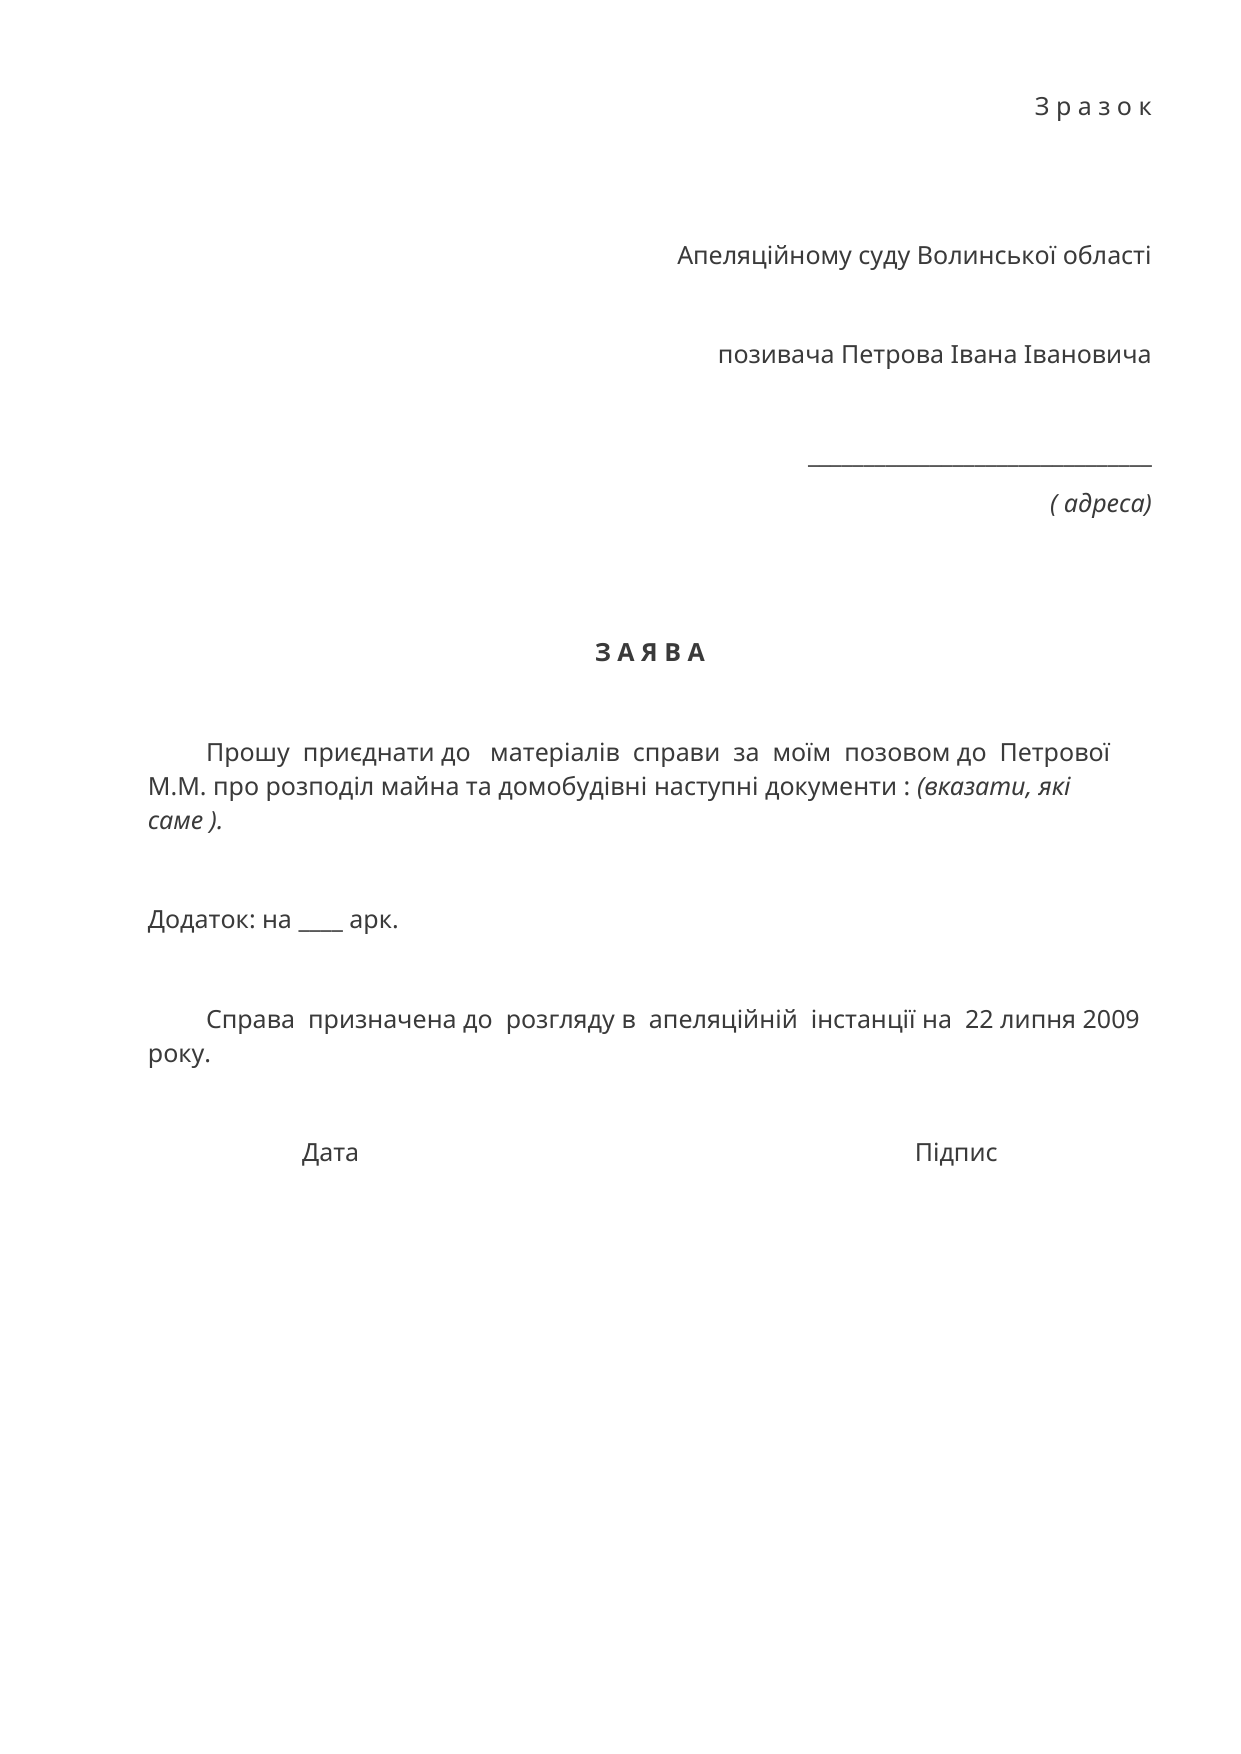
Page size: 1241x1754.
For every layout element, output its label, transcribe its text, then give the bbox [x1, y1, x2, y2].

text Прошу приєднати до матеріалів справи за моїм позовом до Петрової М.М. про розподіл майна та домобудівні наступні документи : (вказати, які саме ). [148, 734, 1152, 837]
text позивача Петрова Івана Івановича [148, 337, 1152, 371]
text Додаток: на ____ арк. [148, 902, 1152, 936]
text ( адреса) [148, 486, 1152, 520]
text З А Я В А [148, 635, 1152, 669]
text Апеляційному суду Волинської області [148, 238, 1152, 272]
text З р а з о к [148, 88, 1152, 123]
text _______________________________ [148, 436, 1152, 470]
text Справа призначена до розгляду в апеляційній інстанції на 22 липня 2009 року. [148, 1001, 1152, 1069]
text Дата Підпис [148, 1135, 1152, 1169]
